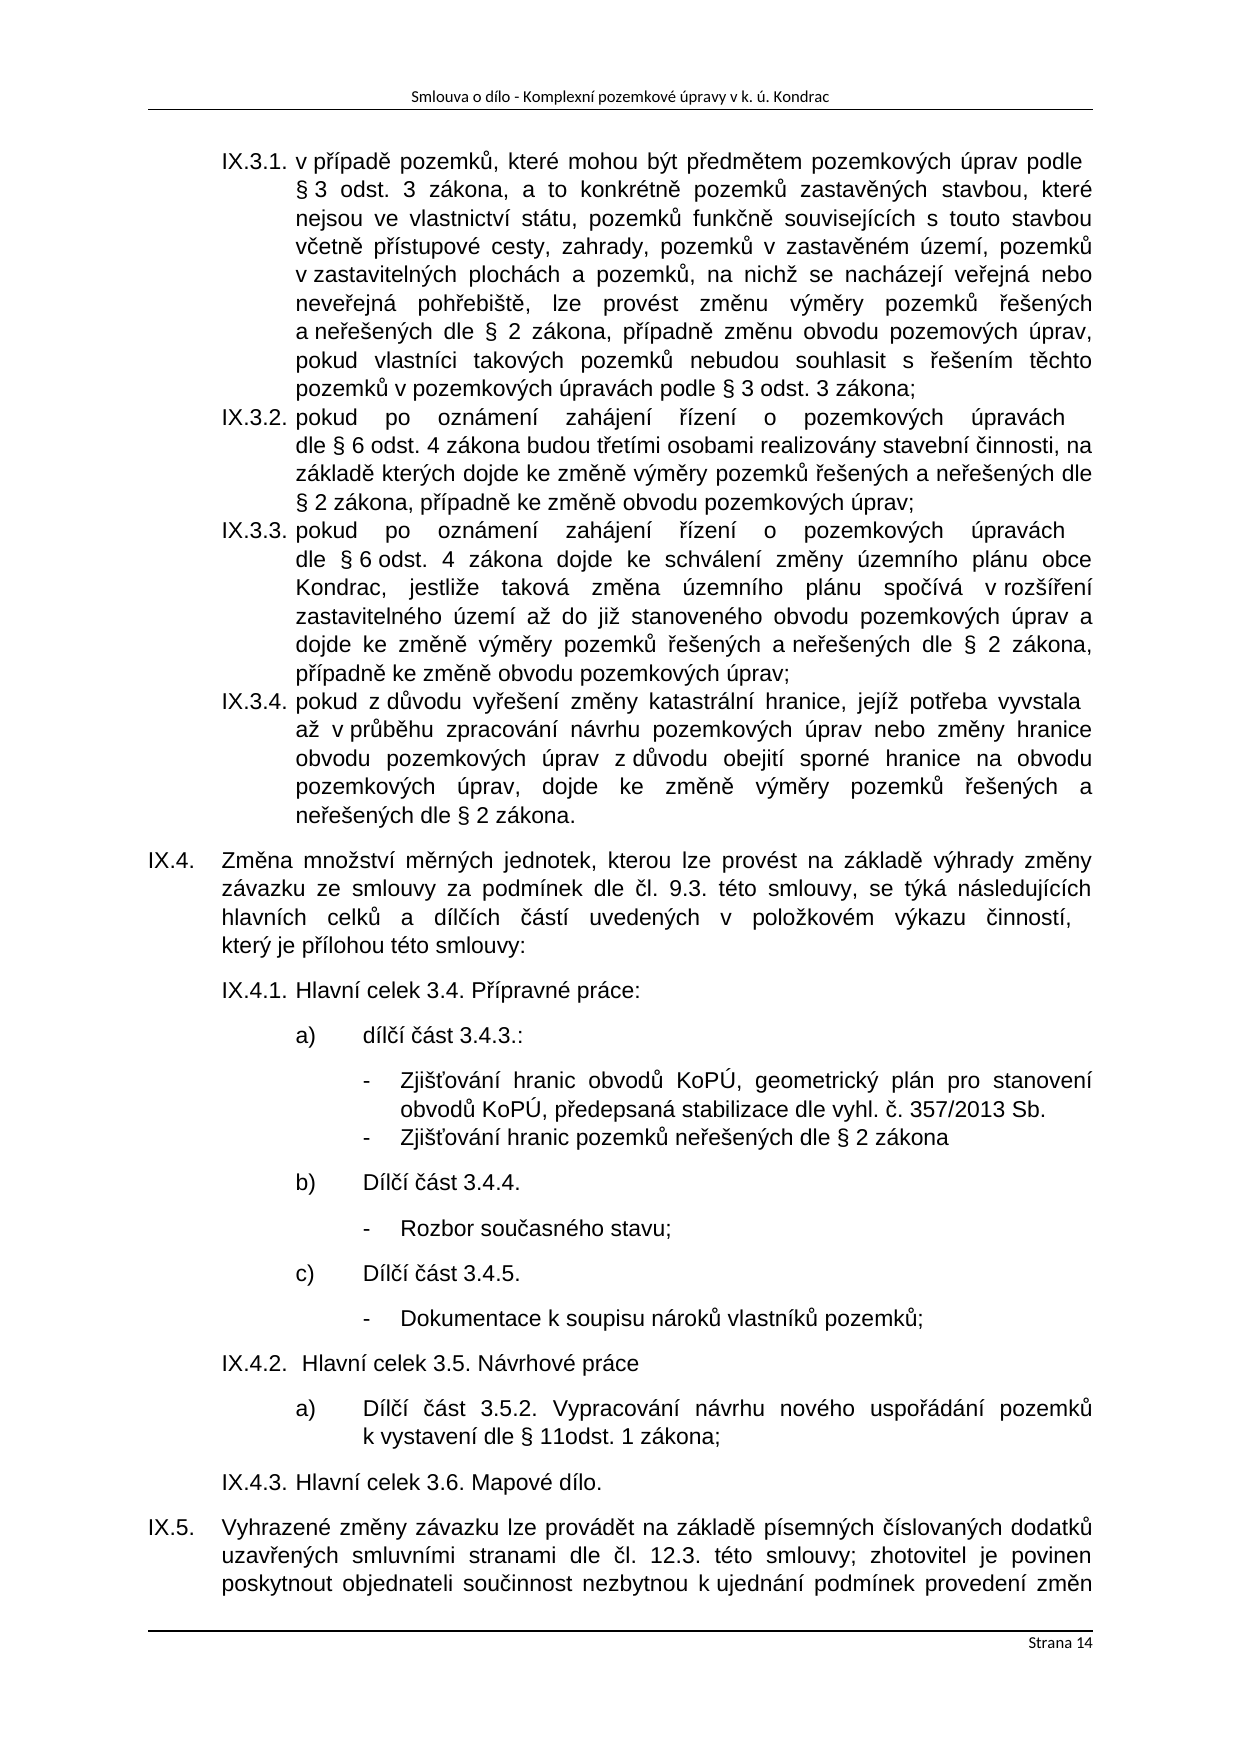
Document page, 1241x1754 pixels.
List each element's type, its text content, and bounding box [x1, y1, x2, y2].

list Zjišťování hranic pozemků neřešených dle § 2 zákona [363, 1124, 1093, 1151]
text v případě pozemků, které mohou být předmětem pozemkových úprav podle § 3 odst. 3 zákona, a to konkrétně pozemků zastavěných stavbou, které nejsou ve vlastnictví státu, pozemků funkčně souvisejících s touto stavbou včetně přístupové cesty, zahrady, pozemků v zastavěném území, pozemků v zastavitelných plochách a pozemků, na nichž se nacházejí veřejná nebo neveřejná pohřebiště, lze provést změnu výměry pozemků řešených a neřešených dle § 2 zákona, případně změnu obvodu pozemových úprav, pokud vlastníci takových pozemků nebudou souhlasit s řešením těchto pozemků v pozemkových úpravách podle § 3 odst. 3 zákona; [221, 148, 1093, 401]
text pokud po oznámení zahájení řízení o pozemkových úpravách dle § 6 odst. 4 zákona budou třetími osobami realizovány stavební činnosti, na základě kterých dojde ke změně výměry pozemků řešených a neřešených dle § 2 zákona, případně ke změně obvodu pozemkových úprav; [221, 403, 1093, 515]
text Dílčí část 3.4.4. [295, 1169, 1093, 1196]
text pokud z důvodu vyřešení změny katastrální hranice, jejíž potřeba vyvstala až v průběhu zpracování návrhu pozemkových úprav nebo změny hranice obvodu pozemkových úprav z důvodu obejití sporné hranice na obvodu pozemkových úprav, dojde ke změně výměry pozemků řešených a neřešených dle § 2 zákona. [221, 688, 1093, 828]
text Hlavní celek 3.6. Mapové dílo. [221, 1468, 1093, 1495]
text Hlavní celek 3.4. Přípravné práce: [221, 977, 1093, 1003]
list Rozbor současného stavu; [363, 1214, 1093, 1241]
text pokud po oznámení zahájení řízení o pozemkových úpravách dle § 6 odst. 4 zákona dojde ke schválení změny územního plánu obce Kondrac, jestliže taková změna územního plánu spočívá v rozšíření zastavitelného území až do již stanoveného obvodu pozemkových úprav a dojde ke změně výměry pozemků řešených a neřešených dle § 2 zákona, případně ke změně obvodu pozemkových úprav; [221, 517, 1093, 686]
text Hlavní celek 3.5. Návrhové práce [221, 1350, 1093, 1376]
text Dílčí část 3.4.5. [295, 1259, 1093, 1286]
list Zjišťování hranic obvodů KoPÚ, geometrický plán pro stanovení obvodů KoPÚ, předepsaná stabilizace dle vyhl. č. 357/2013 Sb. [363, 1067, 1093, 1122]
text Dílčí část 3.5.2. Vypracování návrhu nového uspořádání pozemků k vystavení dle § 11odst. 1 zákona; [295, 1395, 1093, 1450]
text dílčí část 3.4.3.: [295, 1022, 1093, 1049]
list Změna množství měrných jednotek, kterou lze provést na základě výhrady změny závazku ze smlouvy za podmínek dle čl. 9.3. této smlouvy, se týká následujících hlavních celků a dílčích částí uvedených v položkovém výkazu činností, který je přílohou této smlouvy: [148, 847, 1093, 958]
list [148, 1513, 1093, 1597]
list Dokumentace k soupisu nároků vlastníků pozemků; [363, 1305, 1093, 1331]
